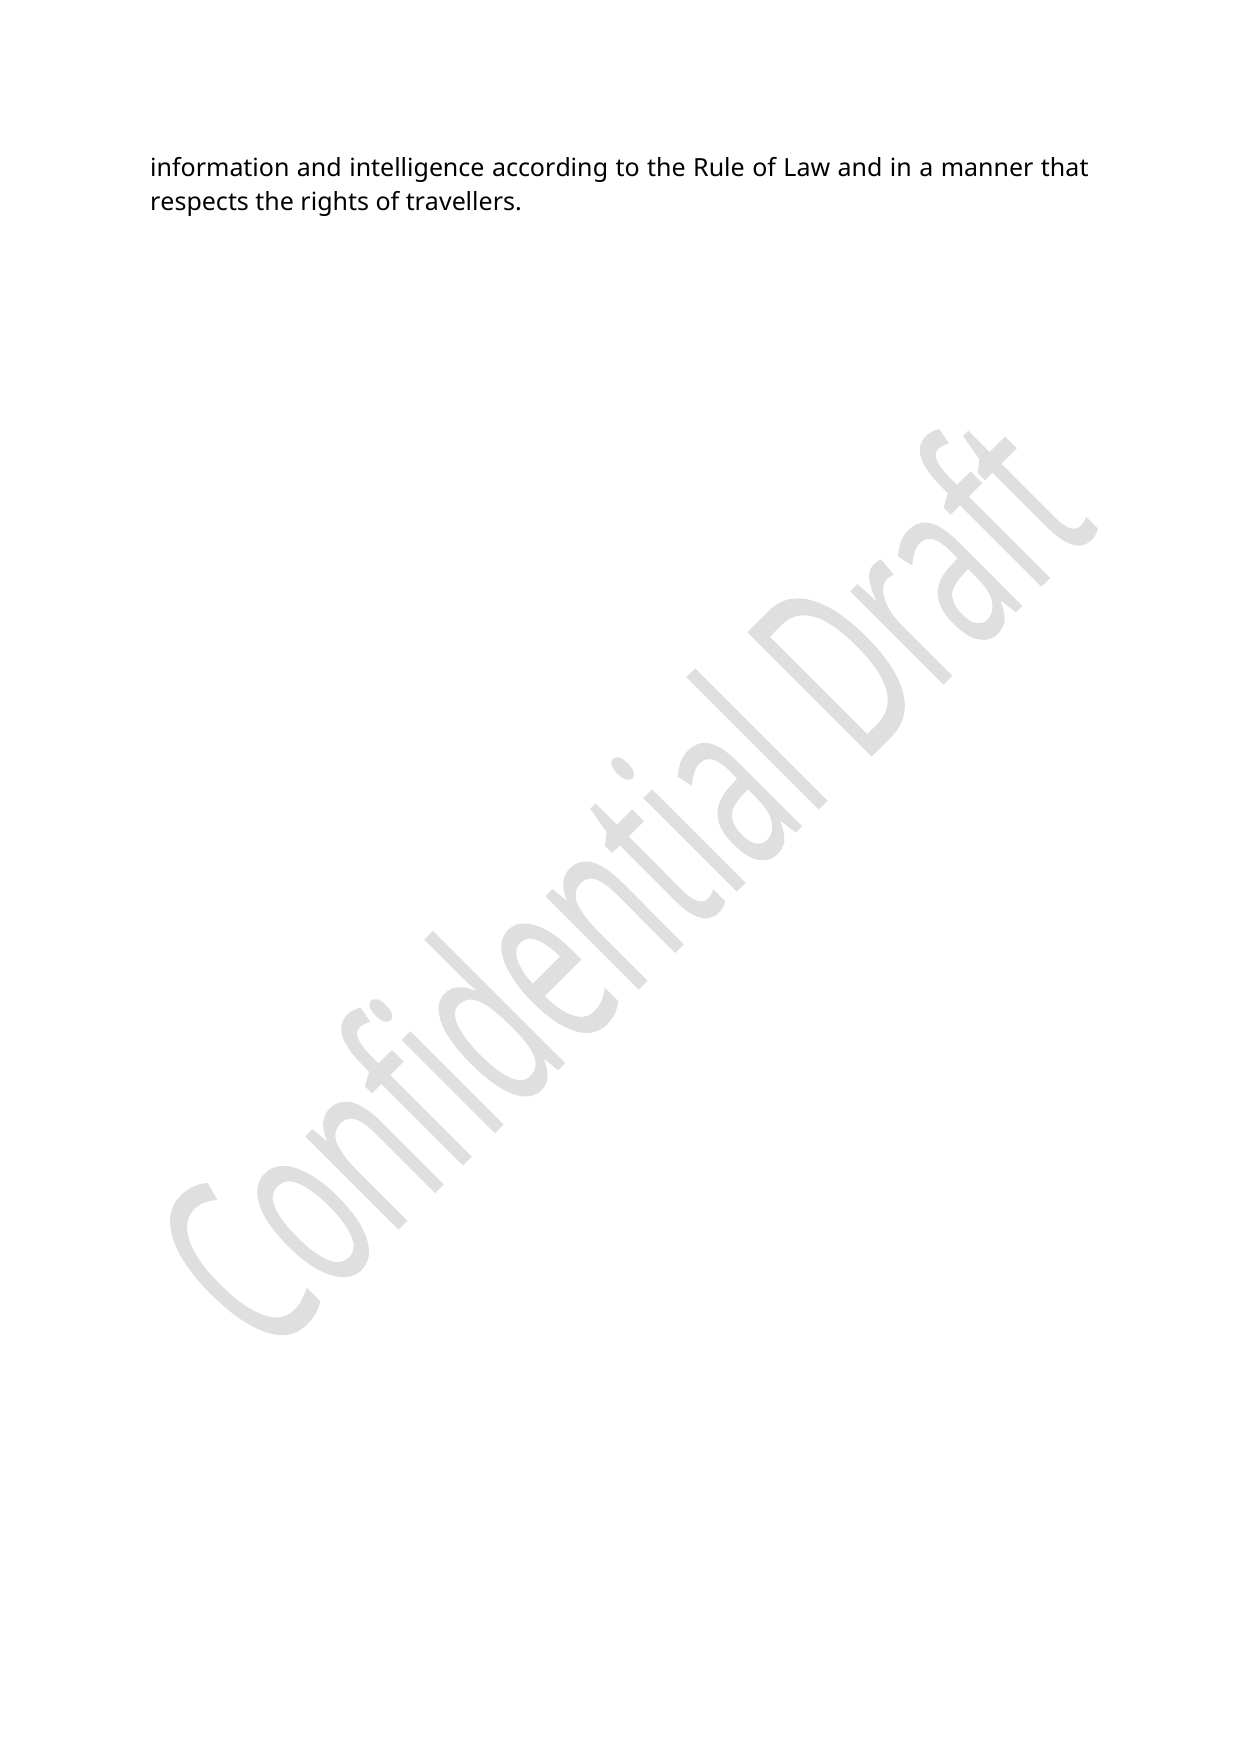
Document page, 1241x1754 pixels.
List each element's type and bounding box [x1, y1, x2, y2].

text [150, 150, 1090, 218]
